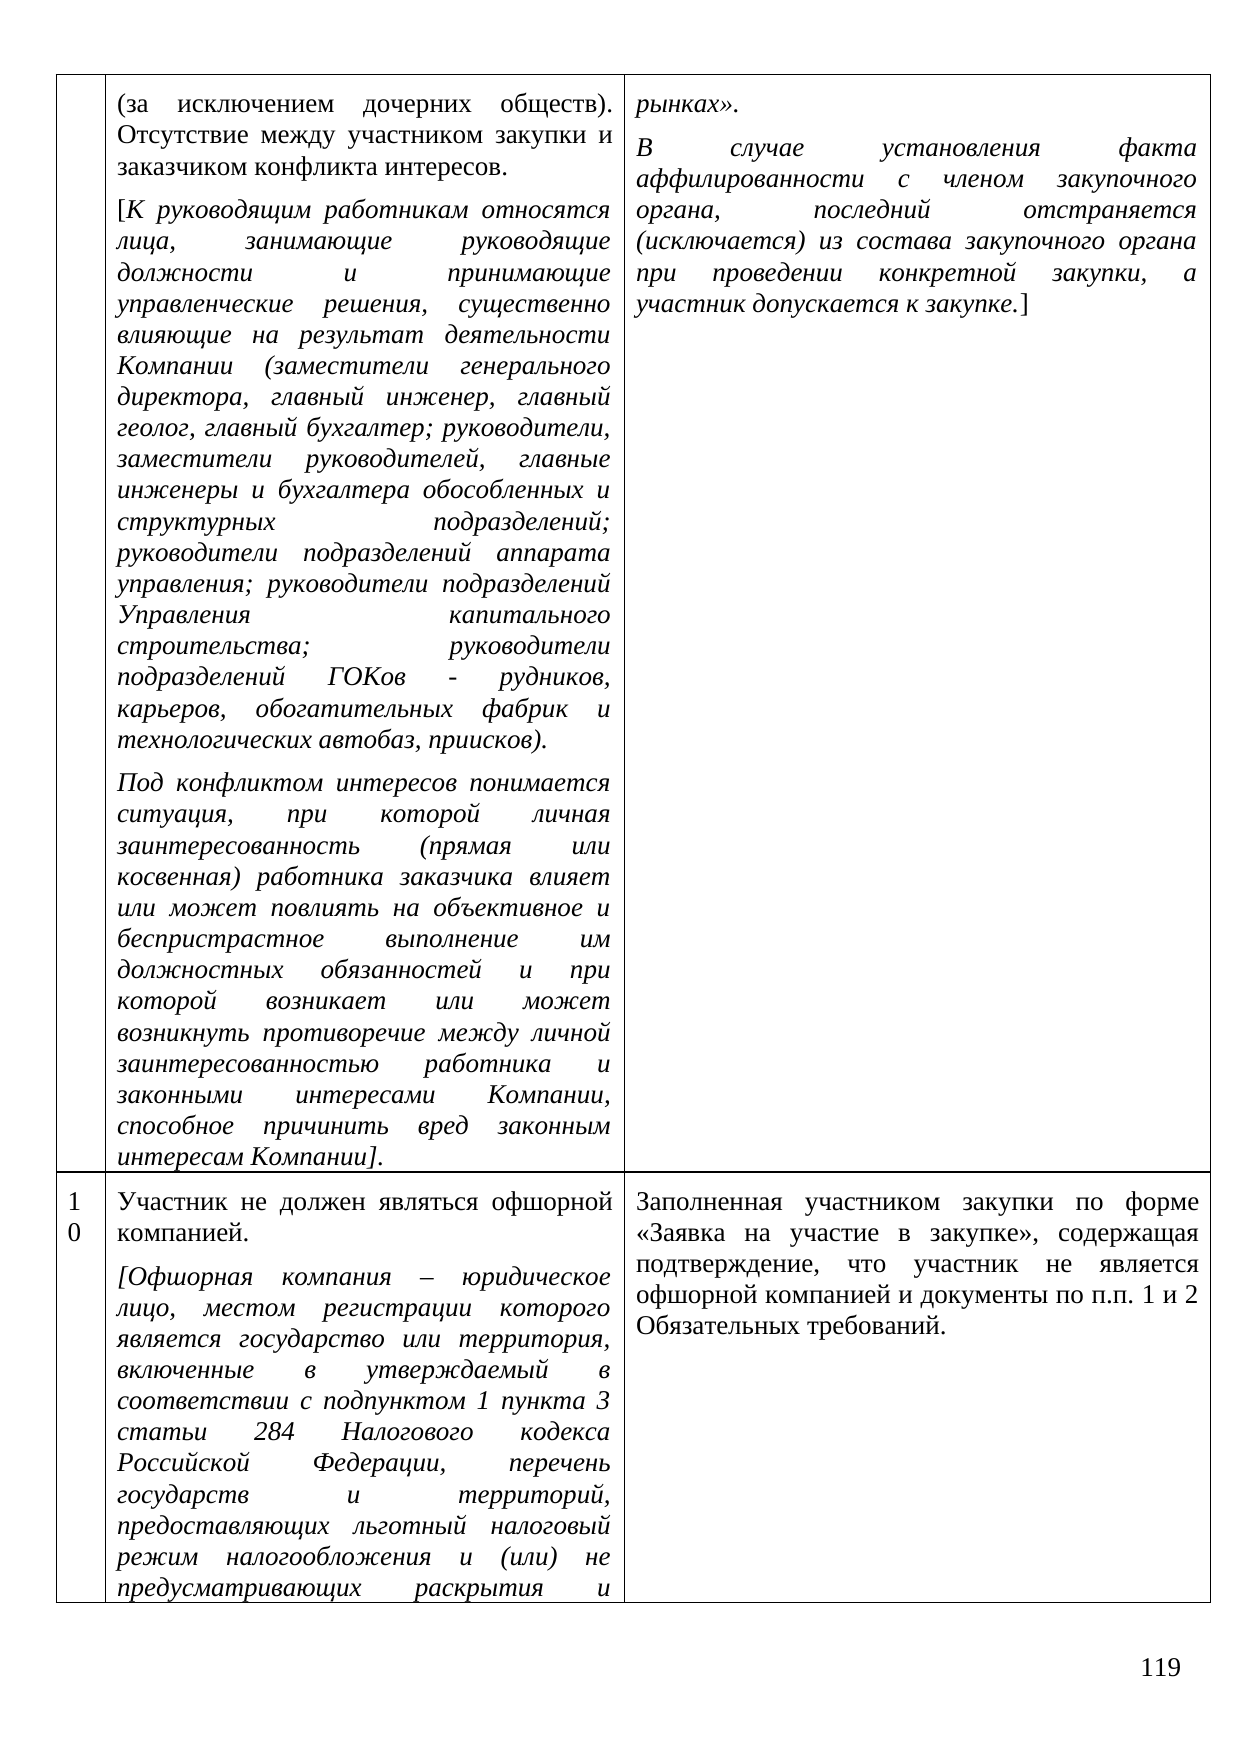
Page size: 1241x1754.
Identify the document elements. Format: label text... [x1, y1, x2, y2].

table_cell 10 [57, 1173, 105, 1602]
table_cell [625, 75, 1210, 1171]
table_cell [625, 1173, 1210, 1602]
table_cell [106, 1173, 624, 1602]
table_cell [106, 75, 624, 1171]
table_cell 9 [57, 75, 105, 1171]
